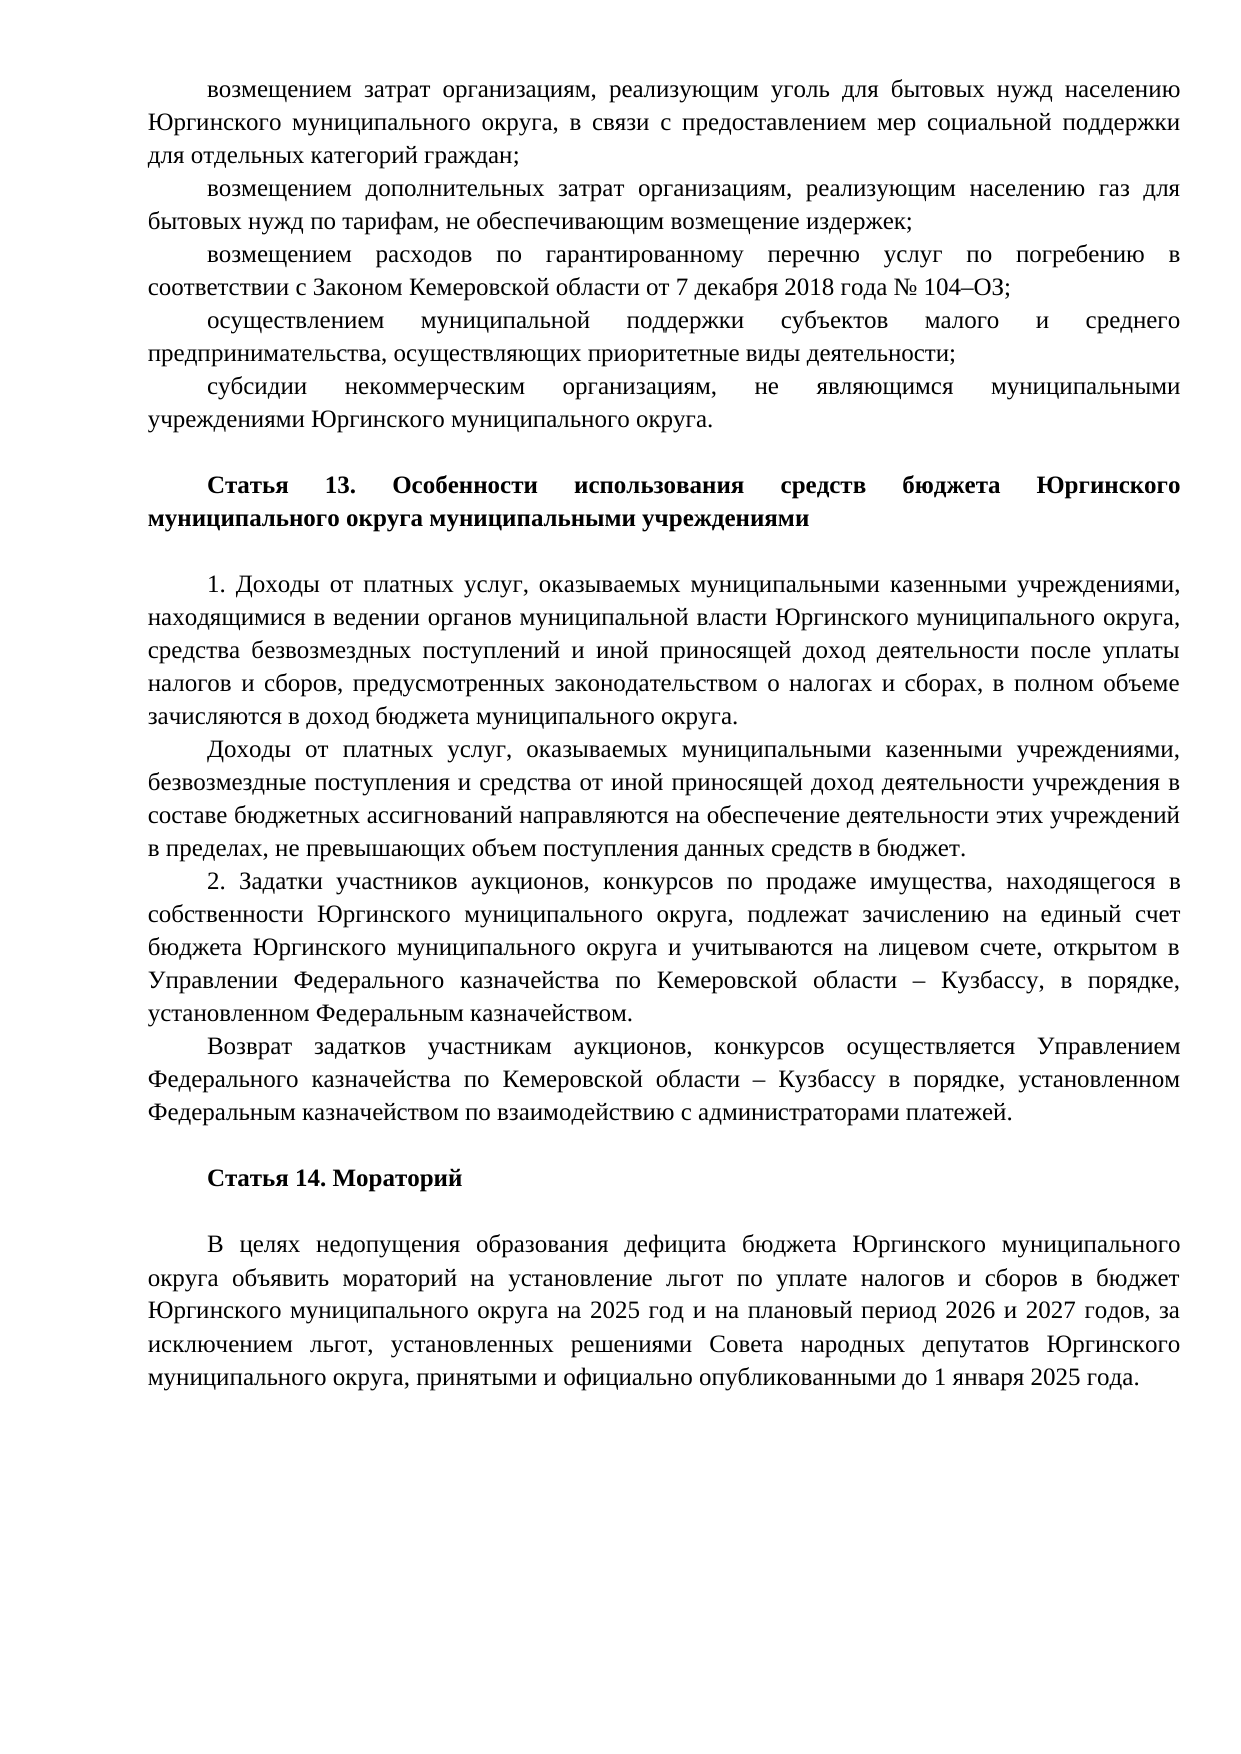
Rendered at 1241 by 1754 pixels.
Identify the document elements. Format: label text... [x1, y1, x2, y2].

text 1. Доходы от платных услуг, оказываемых муниципальными казенными учреждениями, находящимися в ведении органов муниципальной власти Юргинского муниципального округа, средства безвозмездных поступлений и иной приносящей доход деятельности после уплаты налогов и сборов, предусмотренных законодательством о налогах и сборах, в полном объеме зачисляются в доход бюджета муниципального округа. [148, 569, 1181, 730]
text Доходы от платных услуг, оказываемых муниципальными казенными учреждениями, безвозмездные поступления и средства от иной приносящей доход деятельности учреждения в составе бюджетных ассигнований направляются на обеспечение деятельности этих учреждений в пределах, не превышающих объем поступления данных средств в бюджет. [148, 734, 1181, 862]
text возмещением затрат организациям, реализующим уголь для бытовых нужд населению Юргинского муниципального округа, в связи с предоставлением мер социальной поддержки для отдельных категорий граждан; [148, 74, 1181, 169]
text возмещением дополнительных затрат организациям, реализующим населению газ для бытовых нужд по тарифам, не обеспечивающим возмещение издержек; [148, 173, 1181, 235]
text осуществлением муниципальной поддержки субъектов малого и среднего предпринимательства, осуществляющих приоритетные виды деятельности; [148, 305, 1181, 367]
text В целях недопущения образования дефицита бюджета Юргинского муниципального округа объявить мораторий на установление льгот по уплате налогов и сборов в бюджет Юргинского муниципального округа на 2025 год и на плановый период 2026 и 2027 годов, за исключением льгот, установленных решениями Совета народных депутатов Юргинского муниципального округа, принятыми и официально опубликованными до 1 января 2025 года. [148, 1229, 1181, 1390]
text Возврат задатков участникам аукционов, конкурсов осуществляется Управлением Федерального казначейства по Кемеровской области – Кузбассу в порядке, установленном Федеральным казначейством по взаимодействию с администраторами платежей. [148, 1031, 1181, 1126]
text возмещением расходов по гарантированному перечню услуг по погребению в соответствии с Законом Кемеровской области от 7 декабря 2018 года № 104–ОЗ; [148, 239, 1181, 301]
text Статья 14. Мораторий [148, 1163, 1181, 1192]
text 2. Задатки участников аукционов, конкурсов по продаже имущества, находящегося в собственности Юргинского муниципального округа, подлежат зачислению на единый счет бюджета Юргинского муниципального округа и учитываются на лицевом счете, открытом в Управлении Федерального казначейства по Кемеровской области – Кузбассу, в порядке, установленном Федеральным казначейством. [148, 866, 1181, 1027]
text Статья 13. Особенности использования средств бюджета Юргинского муниципального округа муниципальными учреждениями [148, 470, 1181, 532]
text субсидии некоммерческим организациям, не являющимся муниципальными учреждениями Юргинского муниципального округа. [148, 371, 1181, 433]
